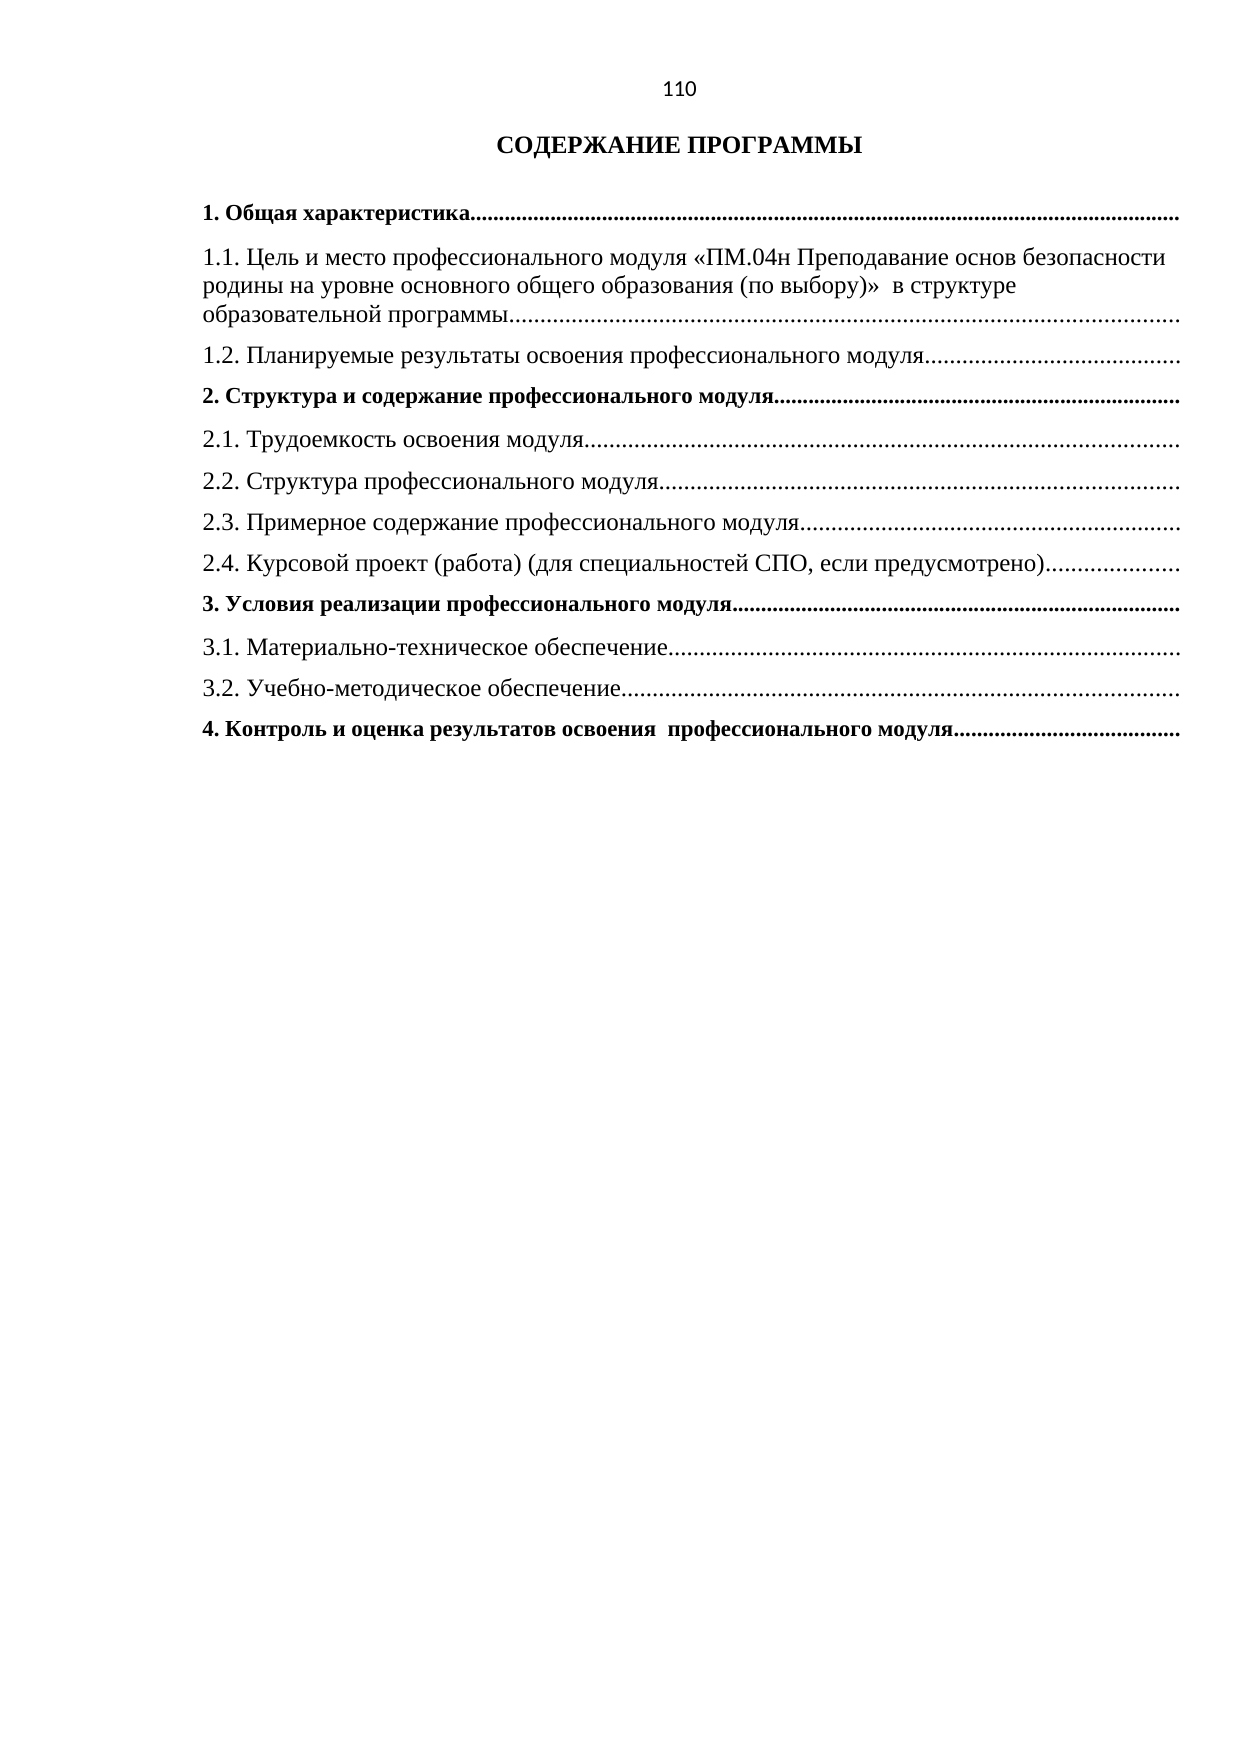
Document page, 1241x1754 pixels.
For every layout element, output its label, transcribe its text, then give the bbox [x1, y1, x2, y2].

text 2.2. Структура профессионального модуля [202, 466, 1181, 494]
text 1.2. Планируемые результаты освоения профессионального модуля [202, 341, 1181, 369]
text 3.1. Материально-техническое обеспечение [202, 632, 1181, 661]
text 2.4. Курсовой проект (работа) (для специальностей СПО, если предусмотрено) [202, 548, 1181, 577]
text 2.1. Трудоемкость освоения модуля [202, 424, 1181, 453]
text СОДЕРЖАНИЕ ПРОГРАММЫ [177, 130, 1181, 159]
text 4. Контроль и оценка результатов освоения профессионального модуля [202, 715, 1181, 741]
text 1.1. Цель и место профессионального модуля «ПМ.04н Преподавание основ безопасности родины на уровне основного общего образования (по выбору)» в структуре образовательной программы [202, 242, 1181, 328]
text 3. Условия реализации профессионального модуля [202, 589, 1181, 616]
text 2.3. Примерное содержание профессионального модуля [202, 507, 1181, 536]
text 1. Общая характеристика [202, 199, 1181, 226]
text 3.2. Учебно-методическое обеспечение [202, 673, 1181, 702]
text 2. Структура и содержание профессионального модуля [202, 382, 1181, 408]
